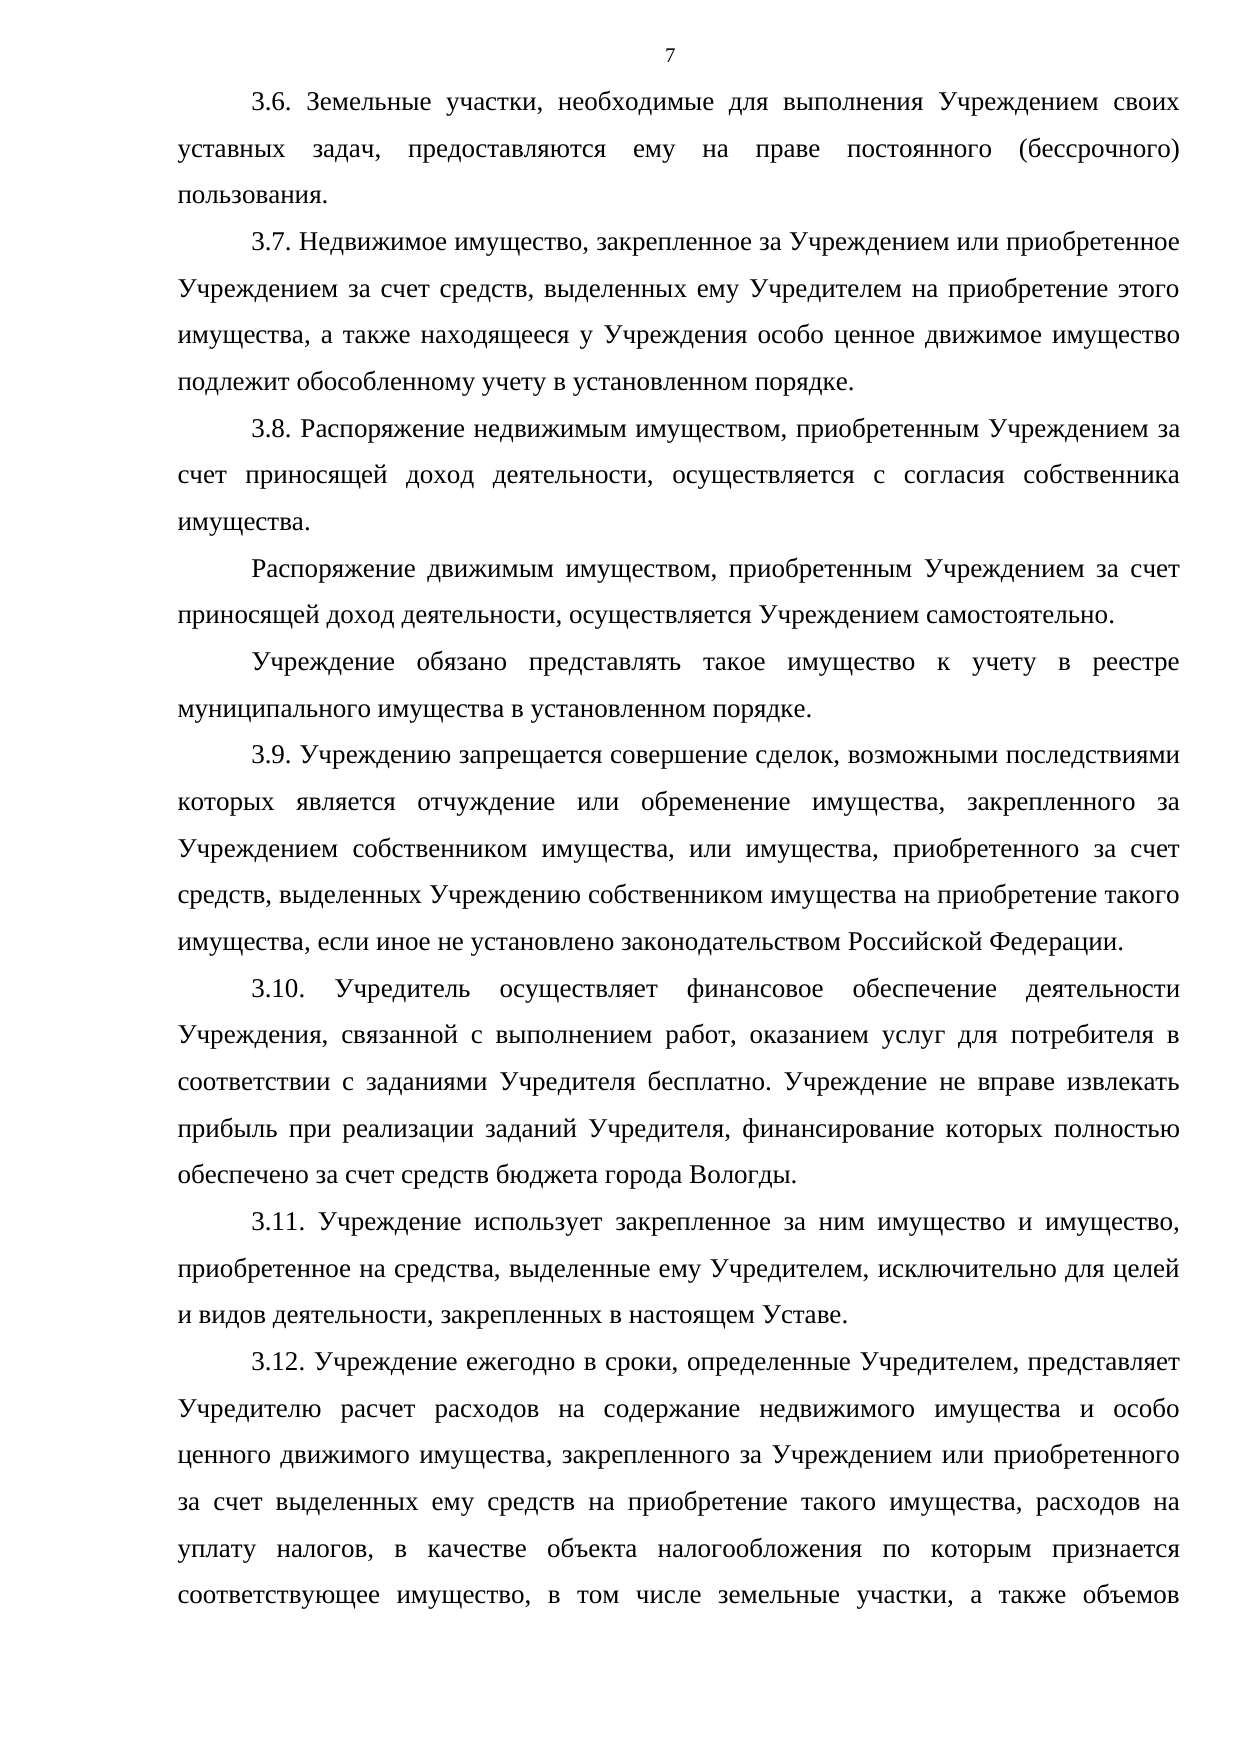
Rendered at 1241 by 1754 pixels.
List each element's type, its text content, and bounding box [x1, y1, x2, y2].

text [177, 1345, 1181, 1609]
text 3.9. Учреждению запрещается совершение сделок, возможными последствиями которых является отчуждение или обременение имущества, закрепленного за Учреждением собственником имущества, или имущества, приобретенного за счет средств, выделенных Учреждению собственником имущества на приобретение такого имущества, если иное не установлено законодательством Российской Федерации. [177, 738, 1181, 956]
text 3.10. Учредитель осуществляет финансовое обеспечение деятельности Учреждения, связанной с выполнением работ, оказанием услуг для потребителя в соответствии с заданиями Учредителя бесплатно. Учреждение не вправе извлекать прибыль при реализации заданий Учредителя, финансирование которых полностью обеспечено за счет средств бюджета города Вологды. [177, 972, 1181, 1189]
text 3.7. Недвижимое имущество, закрепленное за Учреждением или приобретенное Учреждением за счет средств, выделенных ему Учредителем на приобретение этого имущества, а также находящееся у Учреждения особо ценное движимое имущество подлежит обособленному учету в установленном порядке. [177, 225, 1181, 396]
text Учреждение обязано представлять такое имущество к учету в реестре муниципального имущества в установленном порядке. [177, 645, 1181, 723]
text Распоряжение движимым имуществом, приобретенным Учреждением за счет приносящей доход деятельности, осуществляется Учреждением самостоятельно. [177, 552, 1181, 629]
text 3.11. Учреждение использует закрепленное за ним имущество и имущество, приобретенное на средства, выделенные ему Учредителем, исключительно для целей и видов деятельности, закрепленных в настоящем Уставе. [177, 1205, 1181, 1329]
text 3.8. Распоряжение недвижимым имуществом, приобретенным Учреждением за счет приносящей доход деятельности, осуществляется с согласия собственника имущества. [177, 412, 1181, 536]
text 3.6. Земельные участки, необходимые для выполнения Учреждением своих уставных задач, предоставляются ему на праве постоянного (бессрочного) пользования. [177, 85, 1181, 209]
